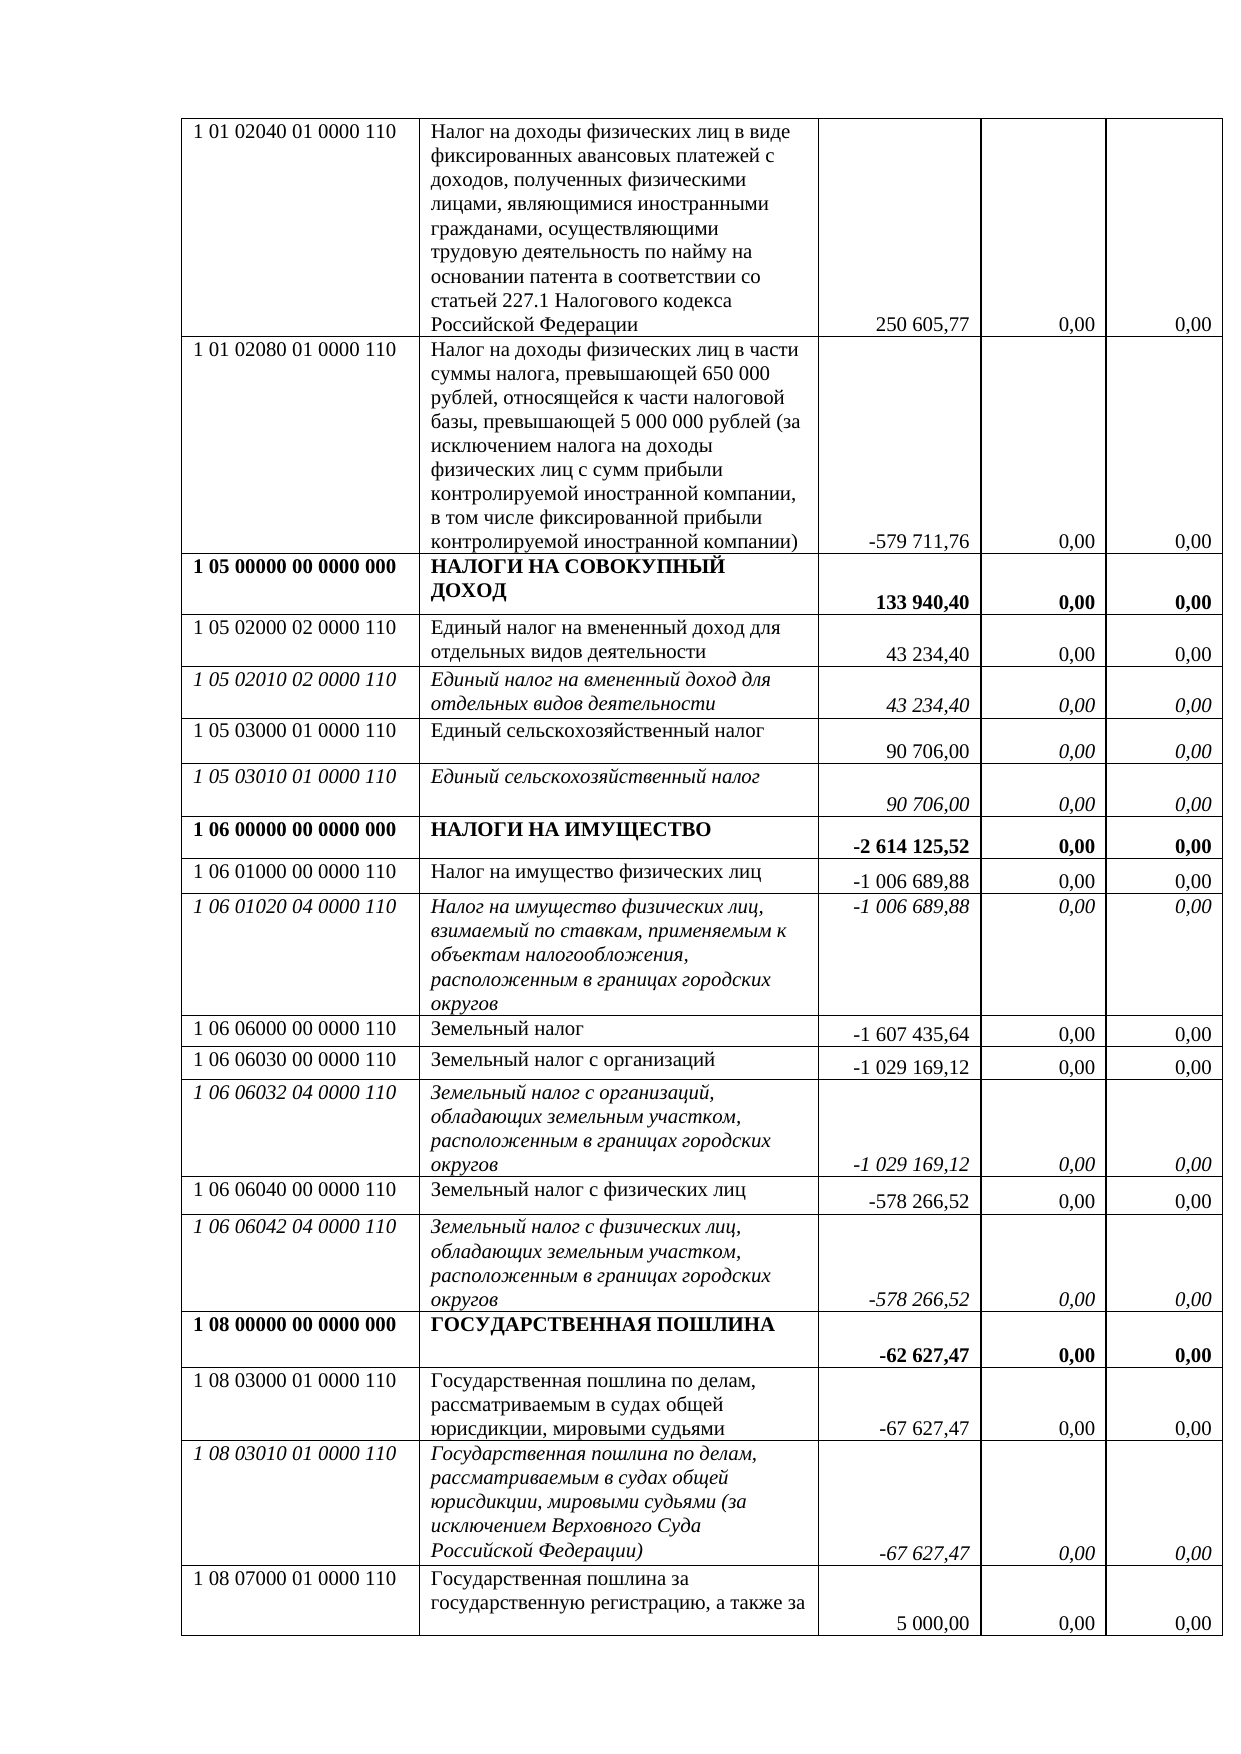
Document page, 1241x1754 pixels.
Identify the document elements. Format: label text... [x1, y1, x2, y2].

table_cell 0,00 [1107, 1215, 1222, 1311]
table_cell -578 266,52 [819, 1215, 980, 1311]
table_cell 1 05 03000 01 0000 110 [182, 719, 419, 763]
table_cell 1 06 01000 00 0000 110 [182, 859, 419, 893]
table_cell 0,00 [1107, 1368, 1222, 1440]
table_cell -578 266,52 [819, 1177, 980, 1213]
table_cell 90 706,00 [819, 764, 980, 816]
table_cell 0,00 [982, 615, 1105, 666]
table_cell 0,00 [1107, 554, 1222, 614]
table_cell 43 234,40 [819, 667, 980, 717]
table_cell НАЛОГИ НА СОВОКУПНЫЙ ДОХОД [420, 554, 818, 614]
table_cell 0,00 [1107, 1080, 1222, 1176]
table_cell 0,00 [982, 667, 1105, 717]
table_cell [182, 1566, 419, 1635]
table_cell 0,00 [1107, 1566, 1222, 1635]
table_cell 1 08 00000 00 0000 000 [182, 1312, 419, 1367]
table_cell 0,00 [1107, 764, 1222, 816]
table_cell 0,00 [982, 1441, 1105, 1565]
table_cell 250 605,77 [819, 119, 980, 336]
table_cell 43 234,40 [819, 615, 980, 666]
table_cell 1 06 06030 00 0000 110 [182, 1047, 419, 1079]
table_cell -1 607 435,64 [819, 1016, 980, 1046]
table_cell Земельный налог с физических лиц, обладающих земельным участком, расположенным в границах городских округов [420, 1215, 818, 1311]
table_cell -1 006 689,88 [819, 894, 980, 1014]
table_cell Единый сельскохозяйственный налог [420, 719, 818, 763]
table_cell -1 006 689,88 [819, 859, 980, 893]
table_cell 0,00 [1107, 859, 1222, 893]
table_cell -1 029 169,12 [819, 1047, 980, 1079]
table_cell 90 706,00 [819, 719, 980, 763]
table_cell Налог на имущество физических лиц, взимаемый по ставкам, применяемым к объектам налогообложения, расположенным в границах городских округов [420, 894, 818, 1014]
table_cell 0,00 [1107, 1016, 1222, 1046]
table_cell 1 05 03010 01 0000 110 [182, 764, 419, 816]
table_cell 5 000,00 [819, 1566, 980, 1635]
table_cell Земельный налог с организаций [420, 1047, 818, 1079]
table_cell 0,00 [1107, 337, 1222, 553]
table_cell 1 05 00000 00 0000 000 [182, 554, 419, 614]
table_cell Налог на имущество физических лиц [420, 859, 818, 893]
table_cell 0,00 [982, 337, 1105, 553]
table_cell Земельный налог с организаций, обладающих земельным участком, расположенным в границах городских округов [420, 1080, 818, 1176]
table_cell -1 029 169,12 [819, 1080, 980, 1176]
table_cell 1 06 06032 04 0000 110 [182, 1080, 419, 1176]
table_cell 133 940,40 [819, 554, 980, 614]
table_cell 0,00 [982, 817, 1105, 858]
table_cell 0,00 [982, 1312, 1105, 1367]
table_cell 0,00 [1107, 119, 1222, 336]
table_cell Единый сельскохозяйственный налог [420, 764, 818, 816]
table_cell Налог на доходы физических лиц в части суммы налога, превышающей 650 000 рублей, относящейся к части налоговой базы, превышающей 5 000 000 рублей (за исключением налога на доходы физических лиц с сумм прибыли контролируемой иностранной компании, в том числе фиксированной прибыли контролируемой иностранной компании) [420, 337, 818, 553]
table_cell 0,00 [982, 1215, 1105, 1311]
table_cell -67 627,47 [819, 1441, 980, 1565]
table_cell 0,00 [1107, 719, 1222, 763]
table_cell 1 06 06000 00 0000 110 [182, 1016, 419, 1046]
table_cell 0,00 [1107, 817, 1222, 858]
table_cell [420, 1566, 818, 1635]
table_cell 1 06 06040 00 0000 110 [182, 1177, 419, 1213]
table_cell 0,00 [982, 764, 1105, 816]
table_cell 0,00 [1107, 894, 1222, 1014]
table_cell 0,00 [982, 554, 1105, 614]
table_cell 0,00 [1107, 1441, 1222, 1565]
table_cell -62 627,47 [819, 1312, 980, 1367]
table_cell НАЛОГИ НА ИМУЩЕСТВО [420, 817, 818, 858]
table_cell 0,00 [982, 119, 1105, 336]
table_cell -2 614 125,52 [819, 817, 980, 858]
table_cell 1 05 02000 02 0000 110 [182, 615, 419, 666]
table_cell 1 01 02080 01 0000 110 [182, 337, 419, 553]
table_cell 0,00 [982, 1177, 1105, 1213]
table_cell 0,00 [1107, 1312, 1222, 1367]
table_cell Государственная пошлина по делам, рассматриваемым в судах общей юрисдикции, мировыми судьями [420, 1368, 818, 1440]
table_cell 0,00 [982, 859, 1105, 893]
table_cell -579 711,76 [819, 337, 980, 553]
table_cell 0,00 [1107, 1177, 1222, 1213]
table_cell 0,00 [982, 1368, 1105, 1440]
table_cell 1 06 00000 00 0000 000 [182, 817, 419, 858]
table_cell ГОСУДАРСТВЕННАЯ ПОШЛИНА [420, 1312, 818, 1367]
table_cell 1 08 03010 01 0000 110 [182, 1441, 419, 1565]
table_cell Земельный налог [420, 1016, 818, 1046]
table_cell 0,00 [1107, 615, 1222, 666]
table_cell 1 01 02040 01 0000 110 [182, 119, 419, 336]
table_cell 0,00 [982, 1566, 1105, 1635]
table_cell 0,00 [1107, 1047, 1222, 1079]
table_cell Налог на доходы физических лиц в виде фиксированных авансовых платежей с доходов, полученных физическими лицами, являющимися иностранными гражданами, осуществляющими трудовую деятельность по найму на основании патента в соответствии со статьей 227.1 Налогового кодекса Российской Федерации [420, 119, 818, 336]
table_cell Государственная пошлина по делам, рассматриваемым в судах общей юрисдикции, мировыми судьями (за исключением Верховного Суда Российской Федерации) [420, 1441, 818, 1565]
table_cell 1 05 02010 02 0000 110 [182, 667, 419, 717]
table_cell 0,00 [982, 1016, 1105, 1046]
table_cell Единый налог на вмененный доход для отдельных видов деятельности [420, 615, 818, 666]
table_cell Земельный налог с физических лиц [420, 1177, 818, 1213]
table_cell 0,00 [982, 1047, 1105, 1079]
table_cell 0,00 [982, 894, 1105, 1014]
table_cell 1 06 06042 04 0000 110 [182, 1215, 419, 1311]
table_cell 0,00 [982, 719, 1105, 763]
table_cell 1 08 03000 01 0000 110 [182, 1368, 419, 1440]
table_cell Единый налог на вмененный доход для отдельных видов деятельности [420, 667, 818, 717]
table_cell 1 06 01020 04 0000 110 [182, 894, 419, 1014]
table_cell 0,00 [1107, 667, 1222, 717]
table_cell 0,00 [982, 1080, 1105, 1176]
table_cell -67 627,47 [819, 1368, 980, 1440]
